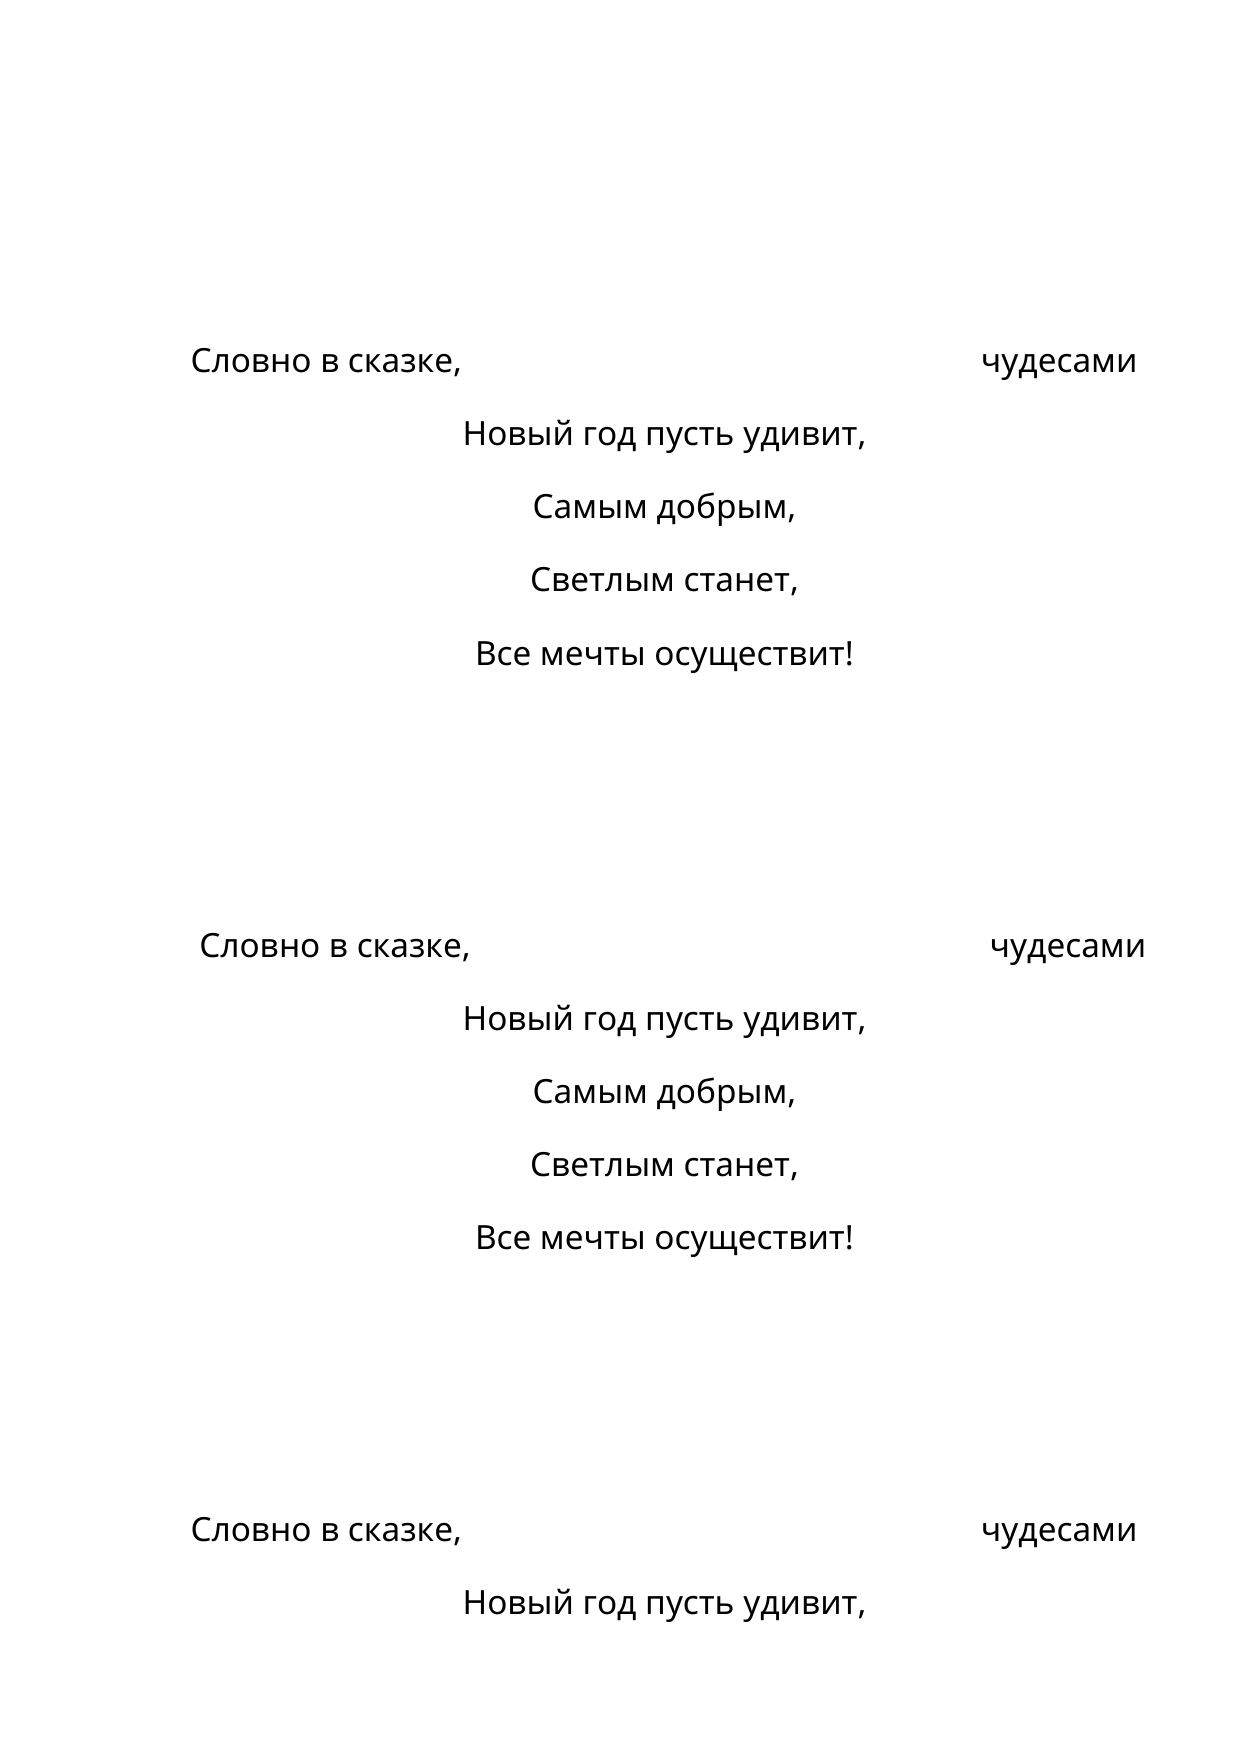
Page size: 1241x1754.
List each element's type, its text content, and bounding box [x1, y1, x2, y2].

text Новый год пусть удивит, [177, 994, 1152, 1040]
text Все мечты осуществит! [177, 629, 1152, 675]
text Самым добрым, [177, 1067, 1152, 1113]
text Новый год пусть удивит, [177, 1578, 1152, 1624]
text Самым добрым, [177, 483, 1152, 529]
text Словно в сказке, чудесами [177, 1506, 1152, 1551]
text Все мечты осуществит! [177, 1213, 1152, 1259]
text Словно в сказке, чудесами [177, 337, 1152, 383]
text Светлым станет, [177, 556, 1152, 602]
text Светлым станет, [177, 1140, 1152, 1186]
text Новый год пусть удивит, [177, 410, 1152, 456]
text Словно в сказке, чудесами [177, 921, 1152, 967]
